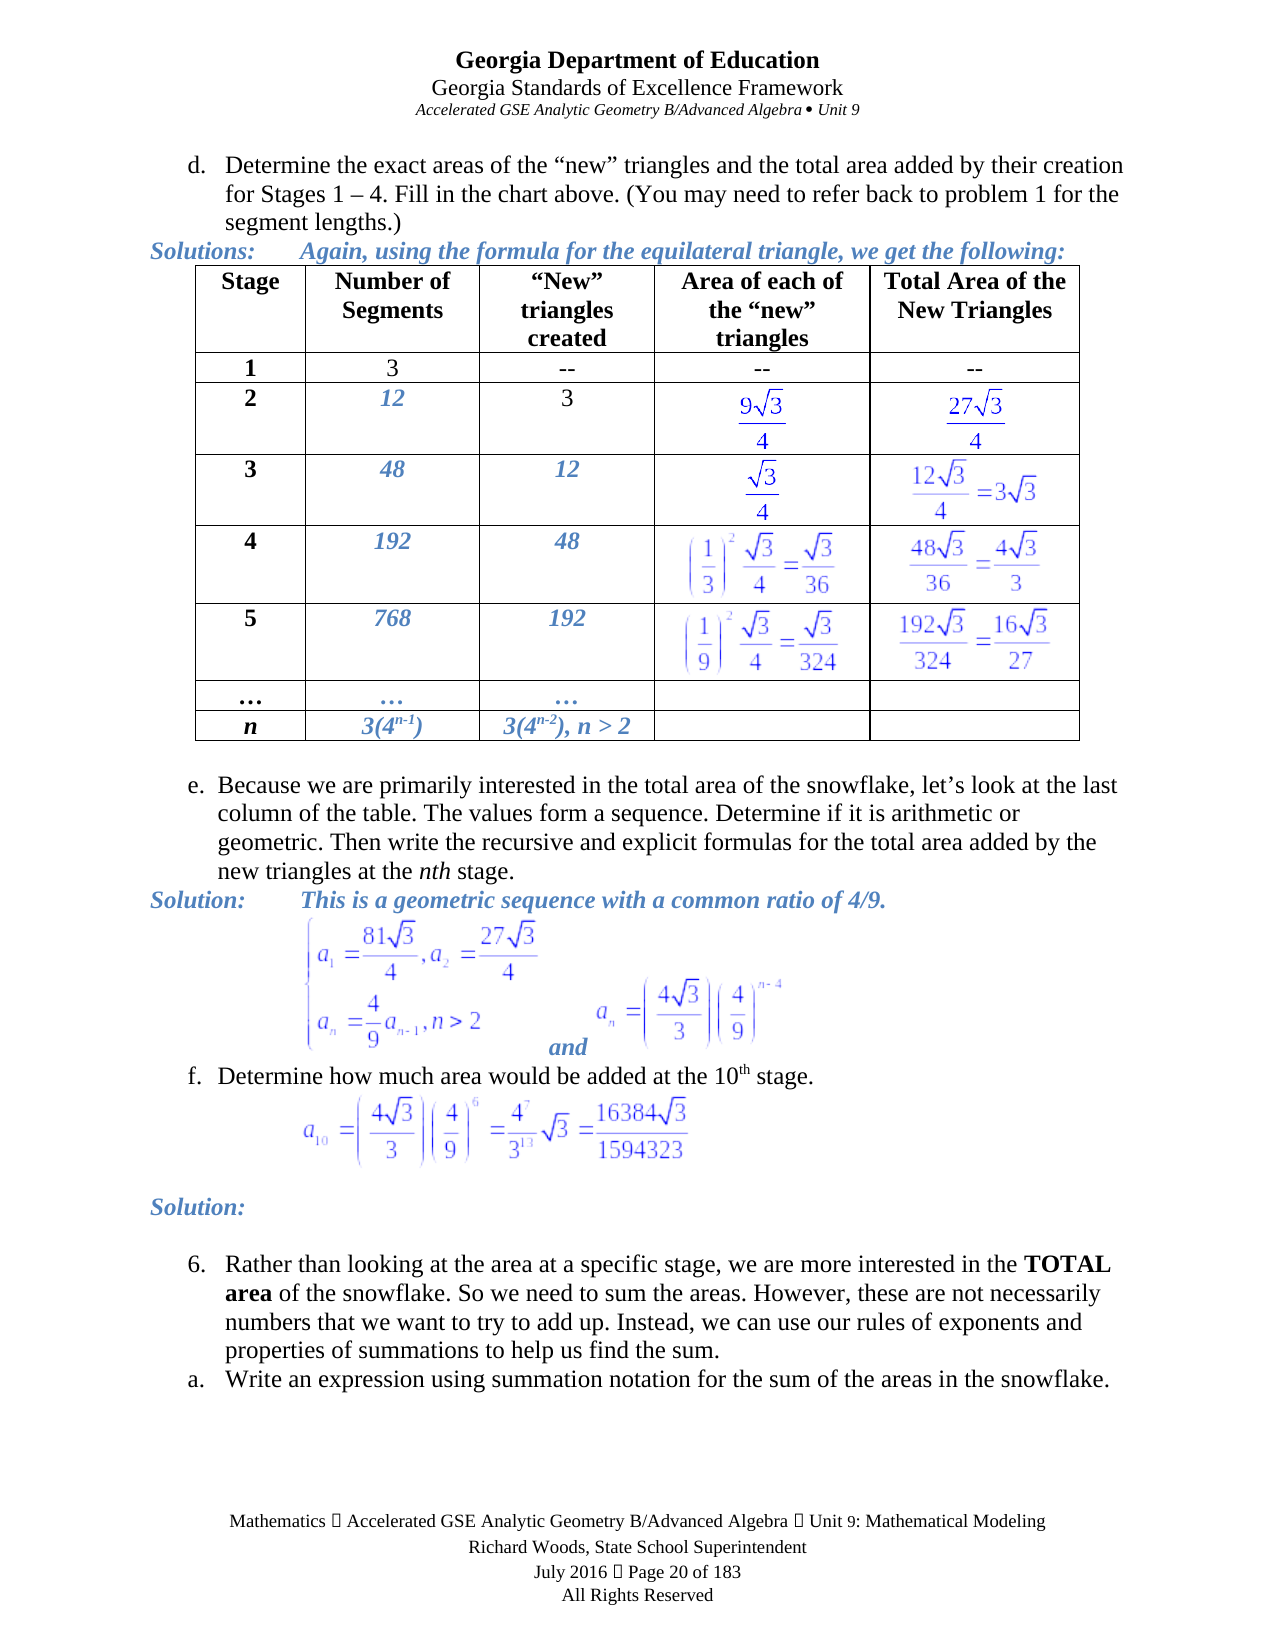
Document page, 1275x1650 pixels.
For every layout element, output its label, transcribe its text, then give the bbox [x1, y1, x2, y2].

table_cell [655, 604, 869, 680]
table_header “New” triangles created [480, 266, 654, 352]
table_cell [655, 455, 869, 525]
table_cell n [196, 711, 305, 740]
table_header Area of each of the “new” triangles [655, 266, 869, 352]
table_cell 4 [196, 526, 305, 602]
list Write an expression using summation notation for the sum of the areas in the snowflake. [187, 1364, 1125, 1393]
table_cell 5 [196, 604, 305, 680]
table_cell [871, 681, 1079, 710]
table_cell 768 [306, 604, 479, 680]
table_cell -- [655, 353, 869, 382]
list Determine the exact areas of the “new” triangles and the total area added by their creation for Stages 1 – 4. Fill in the chart above. (You may need to refer back to problem 1 for the segment lengths.) [187, 150, 1125, 236]
text and [225, 913, 1125, 1061]
table_cell … [306, 681, 479, 710]
text Solutions: Again, using the formula for the equilateral triangle, we get the following: [150, 236, 1125, 265]
table_cell 192 [480, 604, 654, 680]
table_cell [871, 604, 1079, 680]
list Because we are primarily interested in the total area of the snowflake, let’s look at the last column of the table. The values form a sequence. Determine if it is arithmetic or geometric. Then write the recursive and explicit formulas for the total area added by the new triangles at the nth stage. [187, 770, 1125, 885]
table_cell 48 [306, 455, 479, 525]
table_header Total Area of the New Triangles [871, 266, 1079, 352]
table_cell -- [480, 353, 654, 382]
table_cell 3(4n-2), n > 2 [480, 711, 654, 740]
table_header Stage [196, 266, 305, 352]
table_cell 48 [480, 526, 654, 602]
table_cell 3 [480, 383, 654, 453]
text Solution: This is a geometric sequence with a common ratio of 4/9. [150, 885, 1125, 913]
table_cell … [196, 681, 305, 710]
table_cell 3(4n-1) [306, 711, 479, 740]
table_header Number of Segments [306, 266, 479, 352]
text Solution: [150, 1090, 1125, 1220]
table_cell 2 [196, 383, 305, 453]
table_cell 1 [196, 353, 305, 382]
table_cell -- [871, 353, 1079, 382]
table_cell [655, 526, 869, 602]
table_cell [871, 383, 1079, 453]
table_cell 12 [306, 383, 479, 453]
table_cell 12 [480, 455, 654, 525]
list Rather than looking at the area at a specific stage, we are more interested in the TOTAL area of the snowflake. So we need to sum the areas. However, these are not necessarily numbers that we want to try to add up. Instead, we can use our rules of exponents and properties of summations to help us find the sum. [187, 1249, 1125, 1364]
table_cell [655, 681, 869, 710]
table_cell 3 [306, 353, 479, 382]
table_cell [871, 455, 1079, 525]
table_cell … [480, 681, 654, 710]
table_cell 192 [306, 526, 479, 602]
table_cell [655, 383, 869, 453]
list Determine how much area would be added at the 10th stage. [187, 1061, 1125, 1090]
table_cell [871, 526, 1079, 602]
table_cell [655, 711, 869, 740]
table_cell [871, 711, 1079, 740]
table_cell 3 [196, 455, 305, 525]
